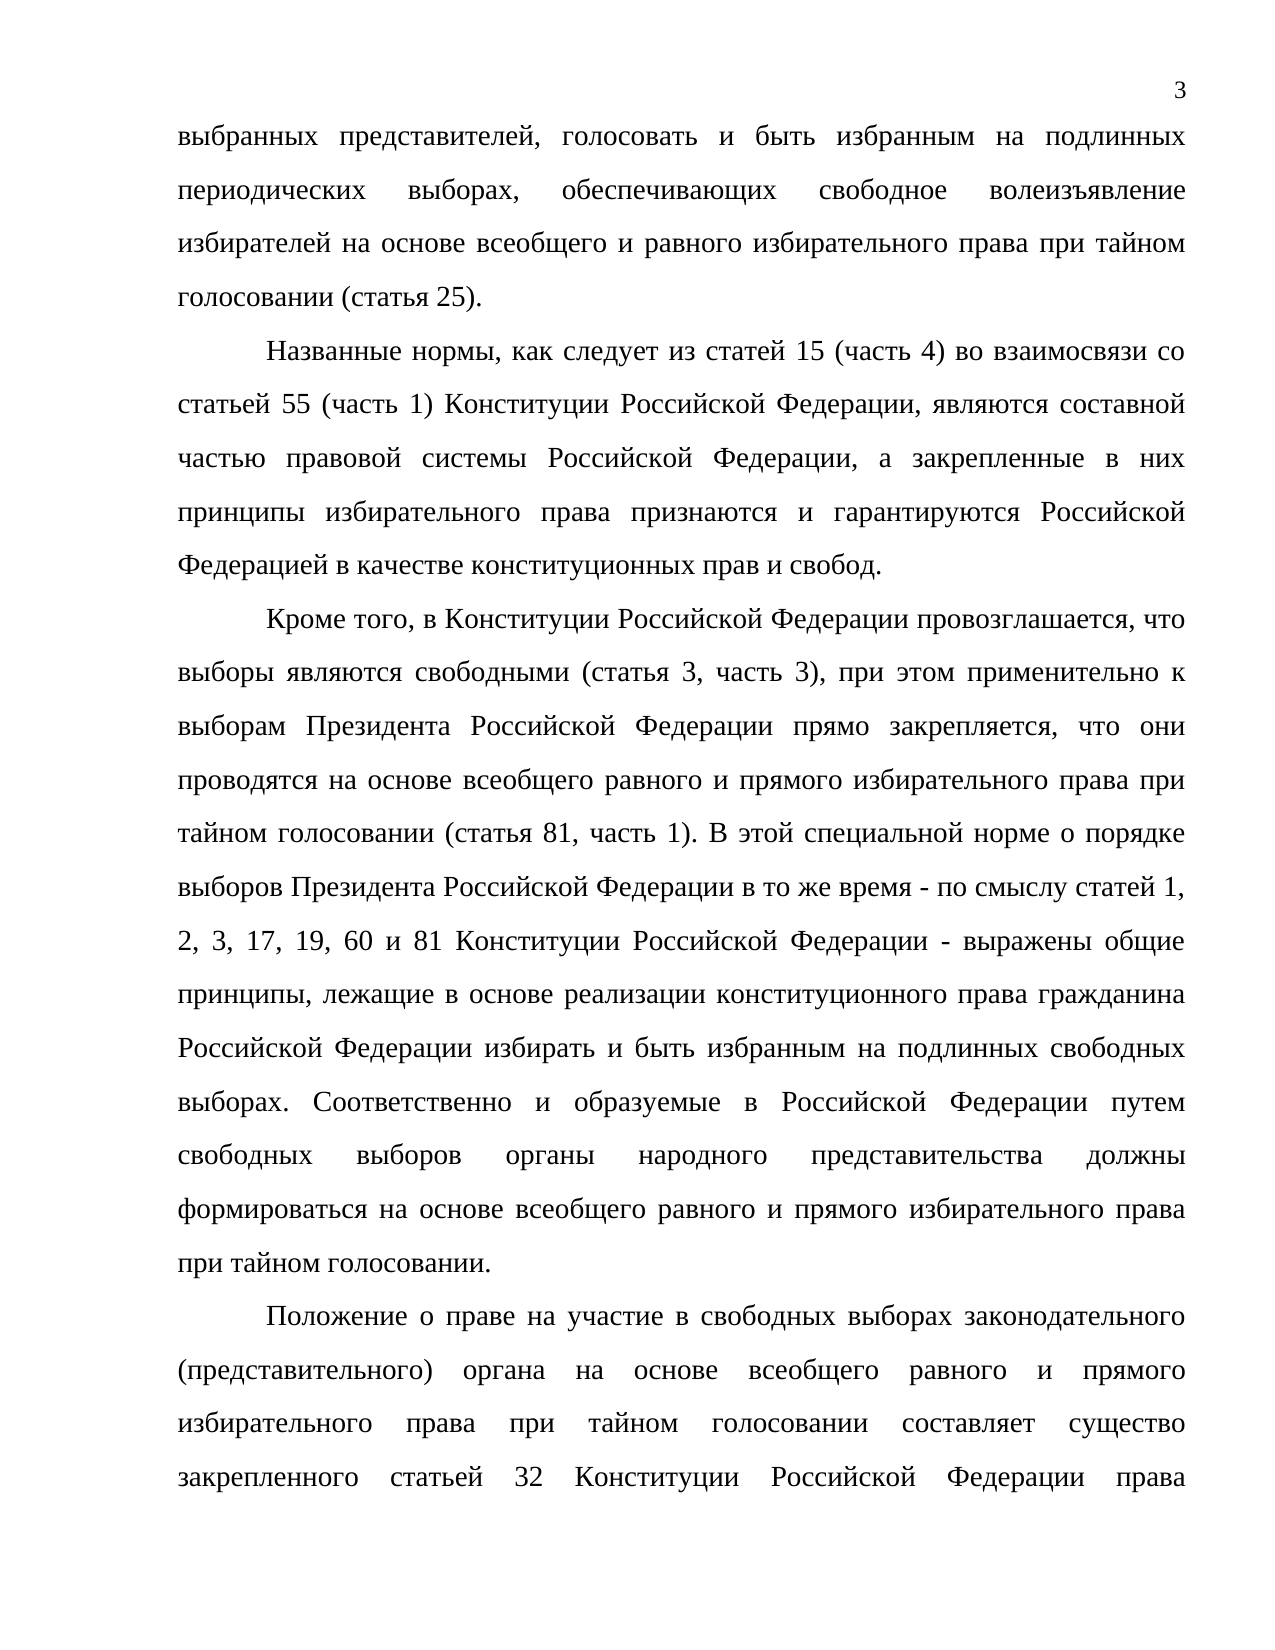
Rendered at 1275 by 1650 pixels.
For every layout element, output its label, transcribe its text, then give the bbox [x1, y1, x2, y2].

text Названные нормы, как следует из статей 15 (часть 4) во взаимосвязи со статьей 55 (часть 1) Конституции Российской Федерации, являются составной частью правовой системы Российской Федерации, а закрепленные в них принципы избирательного права признаются и гарантируются Российской Федерацией в качестве конституционных прав и свобод. [177, 333, 1186, 581]
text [177, 1298, 1186, 1493]
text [177, 118, 1186, 313]
text Кроме того, в Конституции Российской Федерации провозглашается, что выборы являются свободными (статья 3, часть 3), при этом применительно к выборам Президента Российской Федерации прямо закрепляется, что они проводятся на основе всеобщего равного и прямого избирательного права при тайном голосовании (статья 81, часть 1). В этой специальной норме о порядке выборов Президента Российской Федерации в то же время - по смыслу статей 1, 2, 3, 17, 19, 60 и 81 Конституции Российской Федерации - выражены общие принципы, лежащие в основе реализации конституционного права гражданина Российской Федерации избирать и быть избранным на подлинных свободных выборах. Соответственно и образуемые в Российской Федерации путем свободных выборов органы народного представительства должны формироваться на основе всеобщего равного и прямого избирательного права при тайном голосовании. [177, 601, 1186, 1278]
